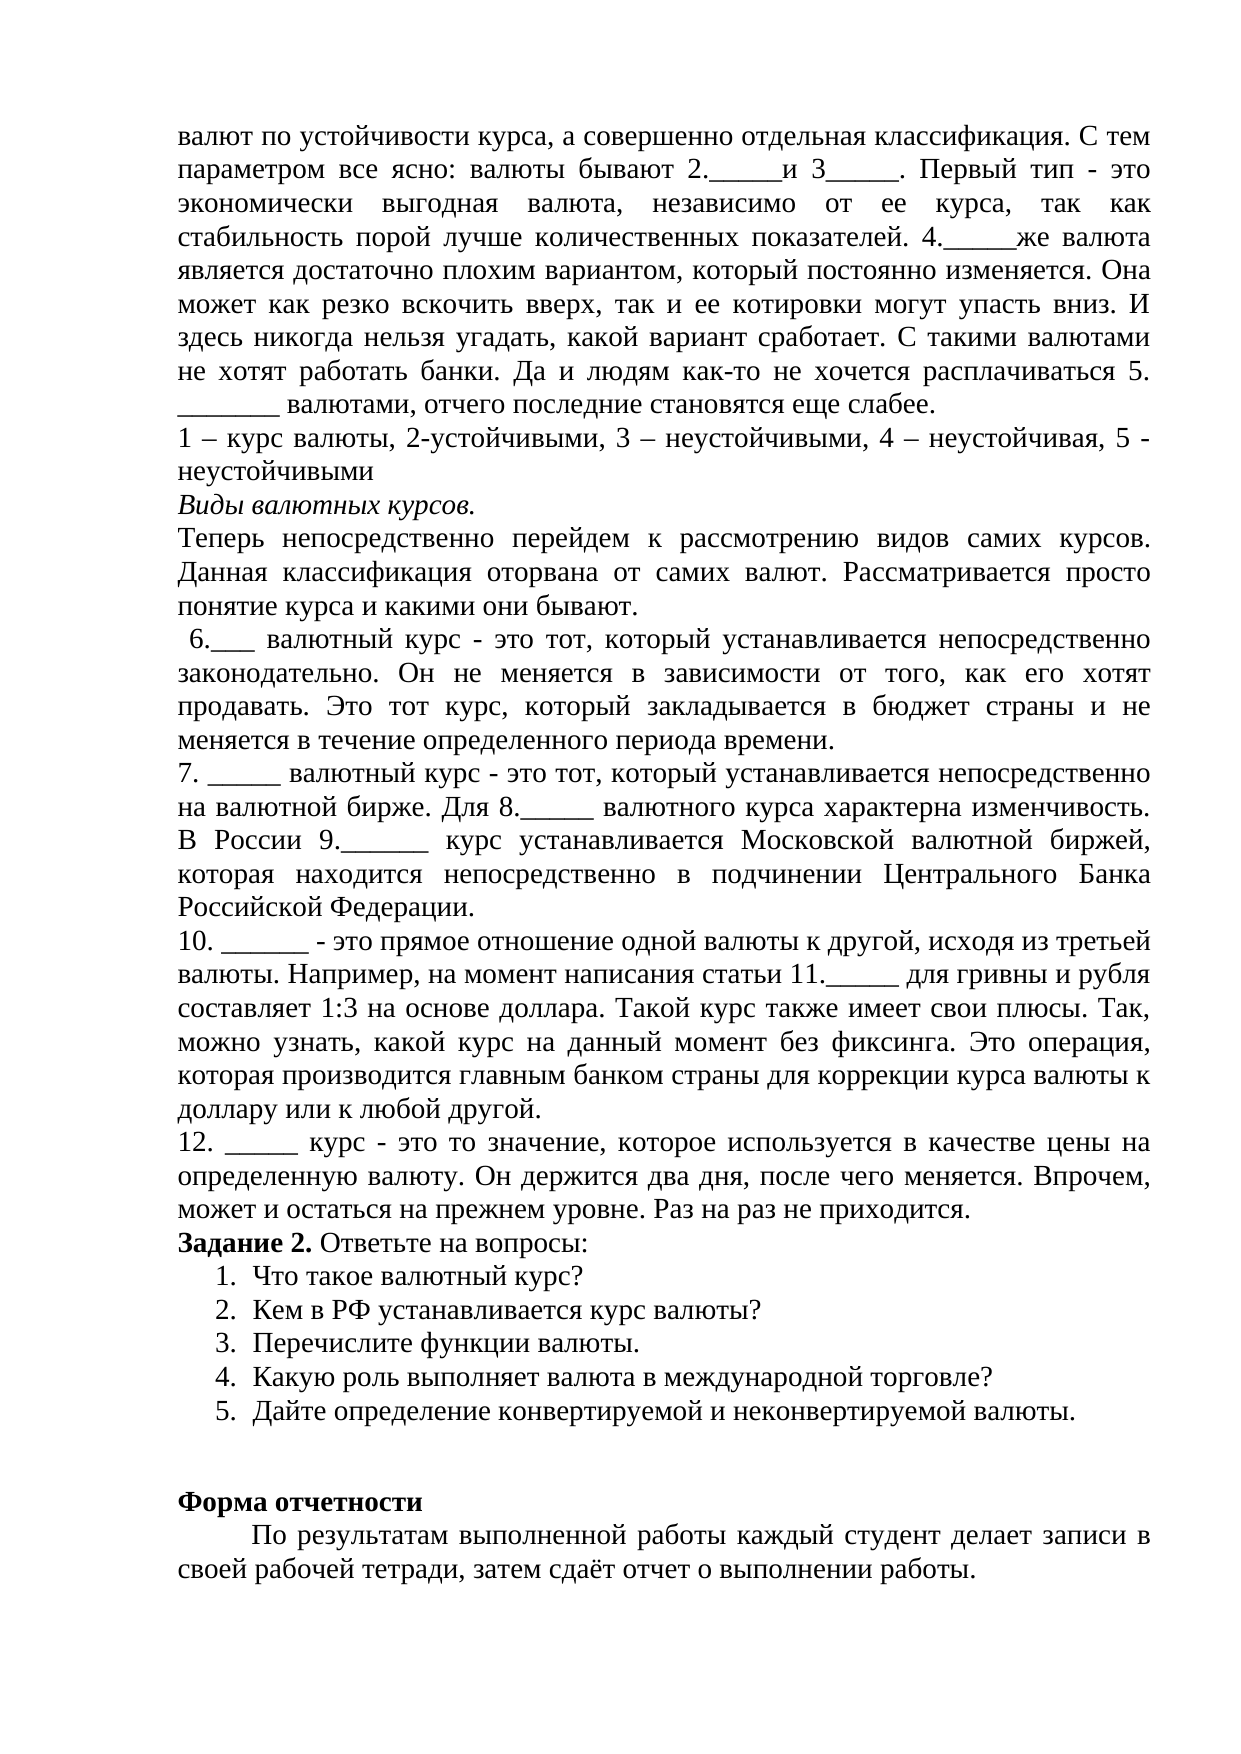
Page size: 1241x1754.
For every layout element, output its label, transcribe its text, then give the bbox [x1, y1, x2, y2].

text 7. _____ валютный курс - это тот, который устанавливается непосредственно на валютной бирже. Для 8._____ валютного курса характерна изменчивость. В России 9.______ курс устанавливается Московской валютной биржей, которая находится непосредственно в подчинении Центрального Банка Российской Федерации. [177, 755, 1152, 923]
list Перечислите функции валюты. [215, 1326, 1152, 1359]
text 6.___ валютный курс - это тот, который устанавливается непосредственно законодательно. Он не меняется в зависимости от того, как его хотят продавать. Это тот курс, который закладывается в бюджет страны и не меняется в течение определенного периода времени. [177, 621, 1152, 755]
text Задание 2. Ответьте на вопросы: [177, 1225, 1152, 1258]
text Форма отчетности [177, 1484, 1152, 1517]
text 10. ______ - это прямое отношение одной валюты к другой, исходя из третьей валюты. Например, на момент написания статьи 11._____ для гривны и рубля составляет 1:3 на основе доллара. Такой курс также имеет свои плюсы. Так, можно узнать, какой курс на данный момент без фиксинга. Это операция, которая производится главным банком страны для коррекции курса валюты к доллару или к любой другой. [177, 923, 1152, 1124]
text 12. _____ курс - это то значение, которое используется в качестве цены на определенную валюту. Он держится два дня, после чего меняется. Впрочем, может и остаться на прежнем уровне. Раз на раз не приходится. [177, 1124, 1152, 1225]
text Виды валютных курсов. [177, 487, 1152, 521]
list Что такое валютный курс? [215, 1258, 1152, 1292]
list Дайте определение конвертируемой и неконвертируемой валюты. [215, 1393, 1152, 1426]
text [177, 118, 1152, 420]
text 1 – курс валюты, 2-устойчивыми, 3 – неустойчивыми, 4 – неустойчивая, 5 - неустойчивыми [177, 420, 1152, 487]
text Теперь непосредственно перейдем к рассмотрению видов самих курсов. Данная классификация оторвана от самих валют. Рассматривается просто понятие курса и какими они бывают. [177, 521, 1152, 621]
list Кем в РФ устанавливается курс валюты? [215, 1292, 1152, 1326]
text По результатам выполненной работы каждый студент делает записи в своей рабочей тетради, затем сдаёт отчет о выполнении работы. [177, 1517, 1152, 1584]
list Какую роль выполняет валюта в международной торговле? [215, 1359, 1152, 1393]
